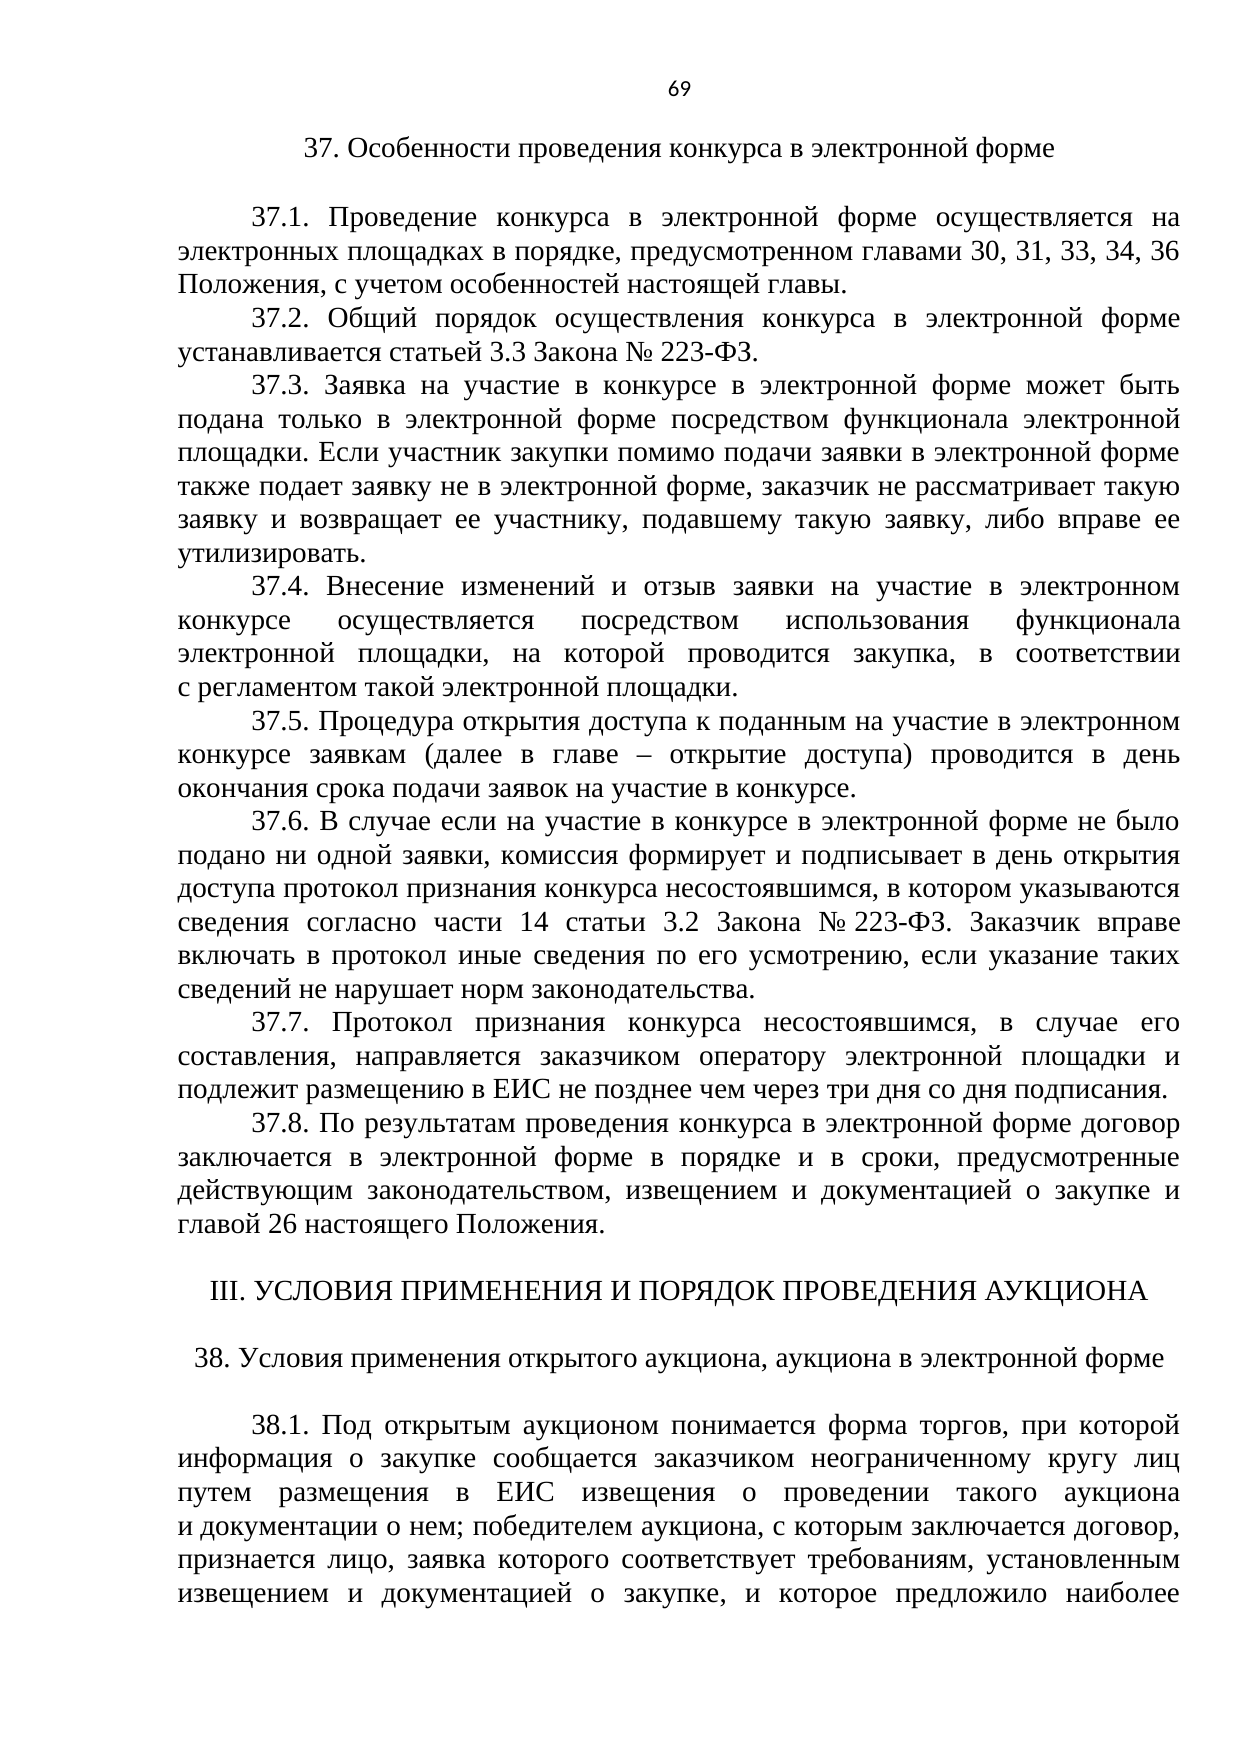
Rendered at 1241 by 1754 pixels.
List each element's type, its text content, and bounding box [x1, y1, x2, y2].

list 37.1. Проведение конкурса в электронной форме осуществляется на электронных площадках в порядке, предусмотренном главами 30, 31, 33, 34, 36 Положения, с учетом особенностей настоящей главы. [177, 199, 1181, 300]
list 37.4. Внесение изменений и отзыв заявки на участие в электронном конкурсе осуществляется посредством использования функционала электронной площадки, на которой проводится закупка, в соответствии с регламентом такой электронной площадки. [177, 568, 1181, 703]
list 37.5. Процедура открытия доступа к поданным на участие в электронном конкурсе заявкам (далее в главе – открытие доступа) проводится в день окончания срока подачи заявок на участие в конкурсе. [177, 703, 1181, 803]
list 37.7. Протокол признания конкурса несостоявшимся, в случае его составления, направляется заказчиком оператору электронной площадки и подлежит размещению в ЕИС не позднее чем через три дня со дня подписания. [177, 1004, 1181, 1105]
list 37.2. Общий порядок осуществления конкурса в электронной форме устанавливается статьей 3.3 Закона № 223-ФЗ. [177, 300, 1181, 367]
subtitle III. УСЛОВИЯ ПРИМЕНЕНИЯ И ПОРЯДОК ПРОВЕДЕНИЯ АУКЦИОНА [177, 1273, 1181, 1306]
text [177, 1407, 1181, 1608]
subtitle 38. Условия применения открытого аукциона, аукциона в электронной форме [177, 1340, 1181, 1373]
list 37.3. Заявка на участие в конкурсе в электронной форме может быть подана только в электронной форме посредством функционала электронной площадки. Если участник закупки помимо подачи заявки в электронной форме также подает заявку не в электронной форме, заказчик не рассматривает такую заявку и возвращает ее участнику, подавшему такую заявку, либо вправе ее утилизировать. [177, 367, 1181, 568]
text 37.6. В случае если на участие в конкурсе в электронной форме не было подано ни одной заявки, комиссия формирует и подписывает в день открытия доступа протокол признания конкурса несостоявшимся, в котором указываются сведения согласно части 14 статьи 3.2 Закона № 223-ФЗ. Заказчик вправе включать в протокол иные сведения по его усмотрению, если указание таких сведений не нарушает норм законодательства. [177, 803, 1181, 1004]
list 37.8. По результатам проведения конкурса в электронной форме договор заключается в электронной форме в порядке и в сроки, предусмотренные действующим законодательством, извещением и документацией о закупке и главой 26 настоящего Положения. [177, 1105, 1181, 1239]
subtitle 37. Особенности проведения конкурса в электронной форме [177, 130, 1181, 163]
